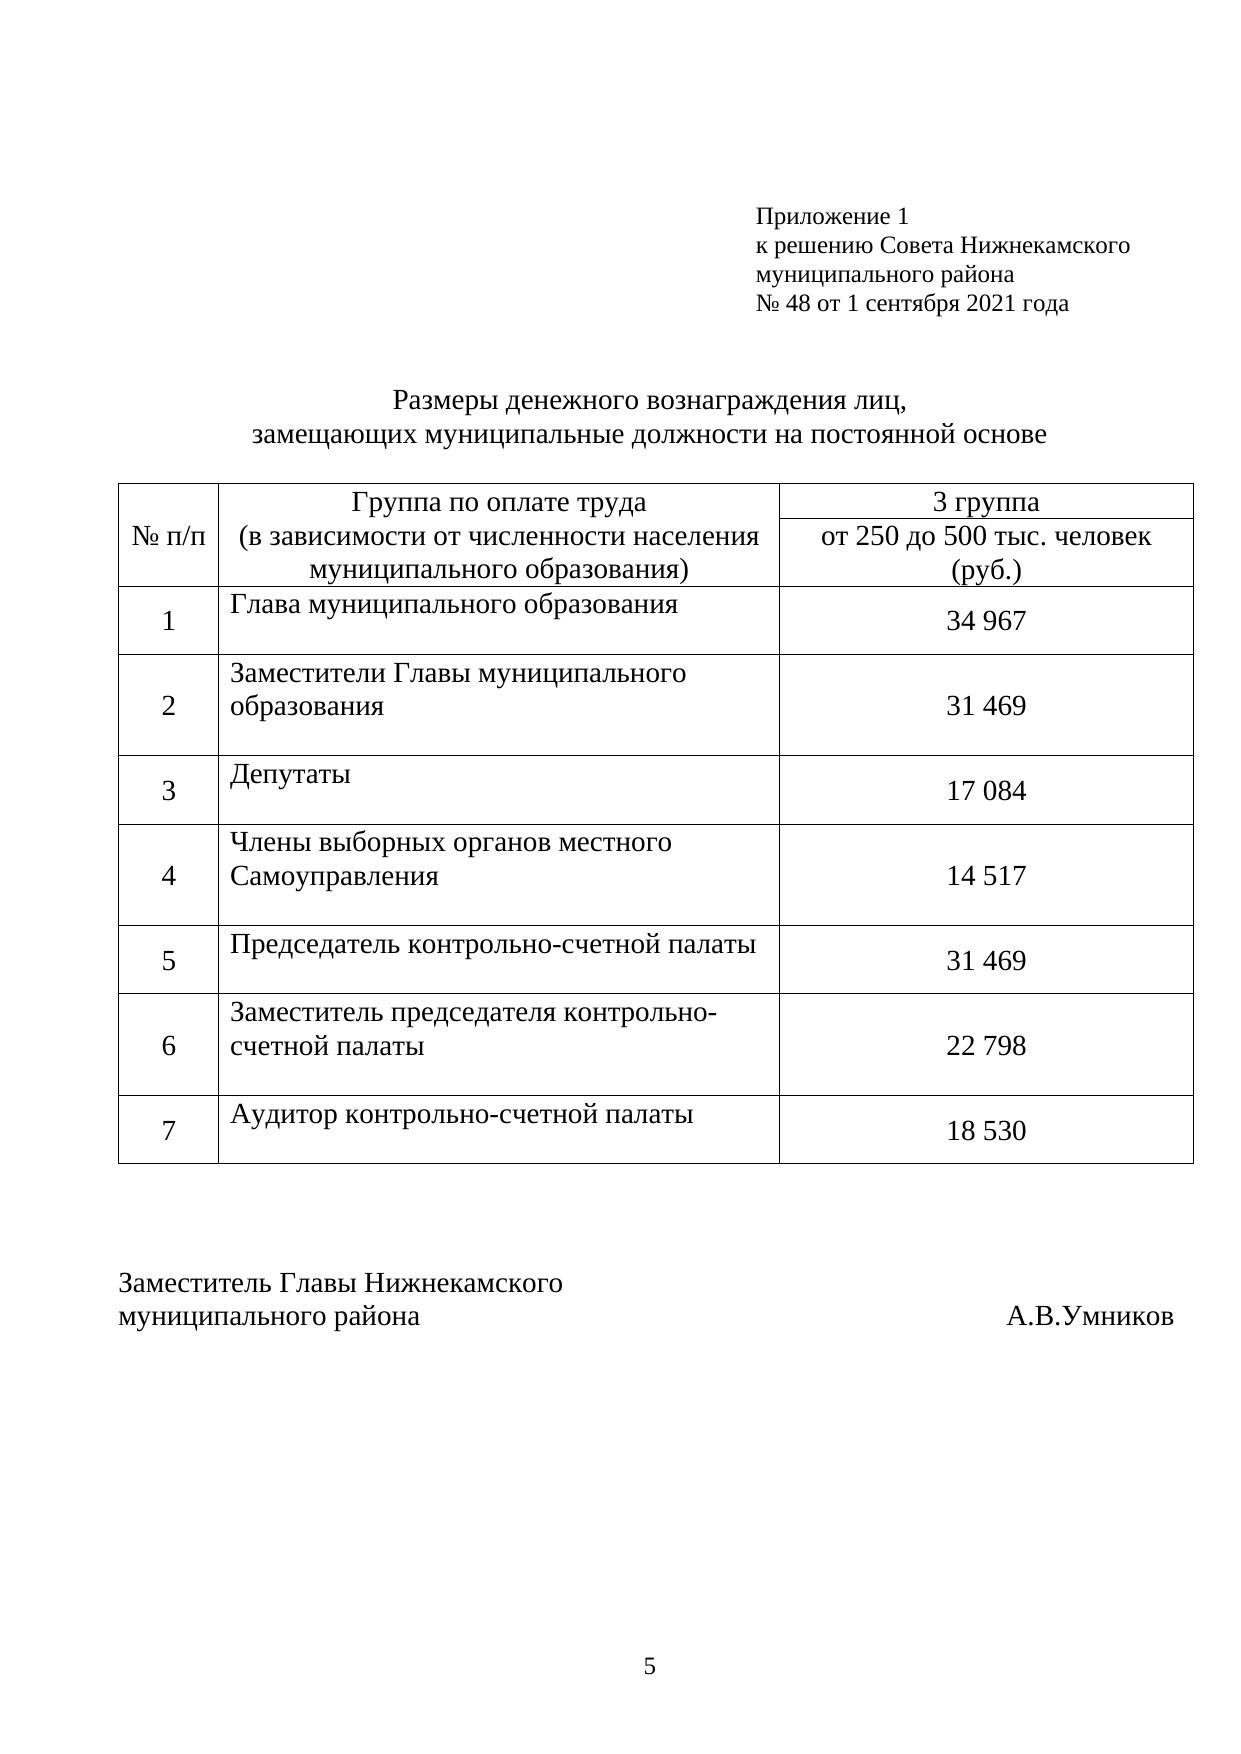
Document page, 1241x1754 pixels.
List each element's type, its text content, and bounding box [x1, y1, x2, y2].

text Приложение 1 [756, 201, 1181, 230]
text муниципального района А.В.Умников [118, 1298, 1181, 1332]
table_cell Депутаты [219, 756, 779, 823]
table_cell Заместители Главы муниципального образования [219, 655, 779, 755]
table_cell 18 530 [780, 1096, 1193, 1163]
table_cell 34 967 [780, 587, 1193, 654]
table_cell 2 [119, 655, 218, 755]
table_cell 4 [119, 825, 218, 925]
table_header 3 группа [780, 484, 1193, 517]
table_cell Члены выборных органов местного Самоуправления [219, 825, 779, 925]
table_cell 22 798 [780, 994, 1193, 1095]
table_cell 5 [119, 926, 218, 993]
table_cell Председатель контрольно-счетной палаты [219, 926, 779, 993]
table_header № п/п [119, 484, 218, 586]
text муниципального района [756, 259, 1181, 288]
table_cell Глава муниципального образования [219, 587, 779, 654]
table_cell 31 469 [780, 926, 1193, 993]
table_cell 1 [119, 587, 218, 654]
table_cell Аудитор контрольно-счетной палаты [219, 1096, 779, 1163]
text Размеры денежного вознаграждения лиц, [118, 382, 1181, 416]
table_cell 14 517 [780, 825, 1193, 925]
table_cell 17 084 [780, 756, 1193, 823]
text замещающих муниципальные должности на постоянной основе [118, 416, 1181, 449]
text к решению Совета Нижнекамского [756, 230, 1181, 259]
text № 48 от 1 сентября 2021 года [756, 288, 1181, 316]
table_cell 31 469 [780, 655, 1193, 755]
table_cell Заместитель председателя контрольно-счетной палаты [219, 994, 779, 1095]
table_cell 7 [119, 1096, 218, 1163]
table_cell 3 [119, 756, 218, 823]
table_header Группа по оплате труда (в зависимости от численности населения муниципального образования) [219, 484, 779, 586]
table_cell от 250 до 500 тыс. человек (руб.) [780, 519, 1193, 586]
text Заместитель Главы Нижнекамского [118, 1265, 1181, 1298]
table_cell 6 [119, 994, 218, 1095]
